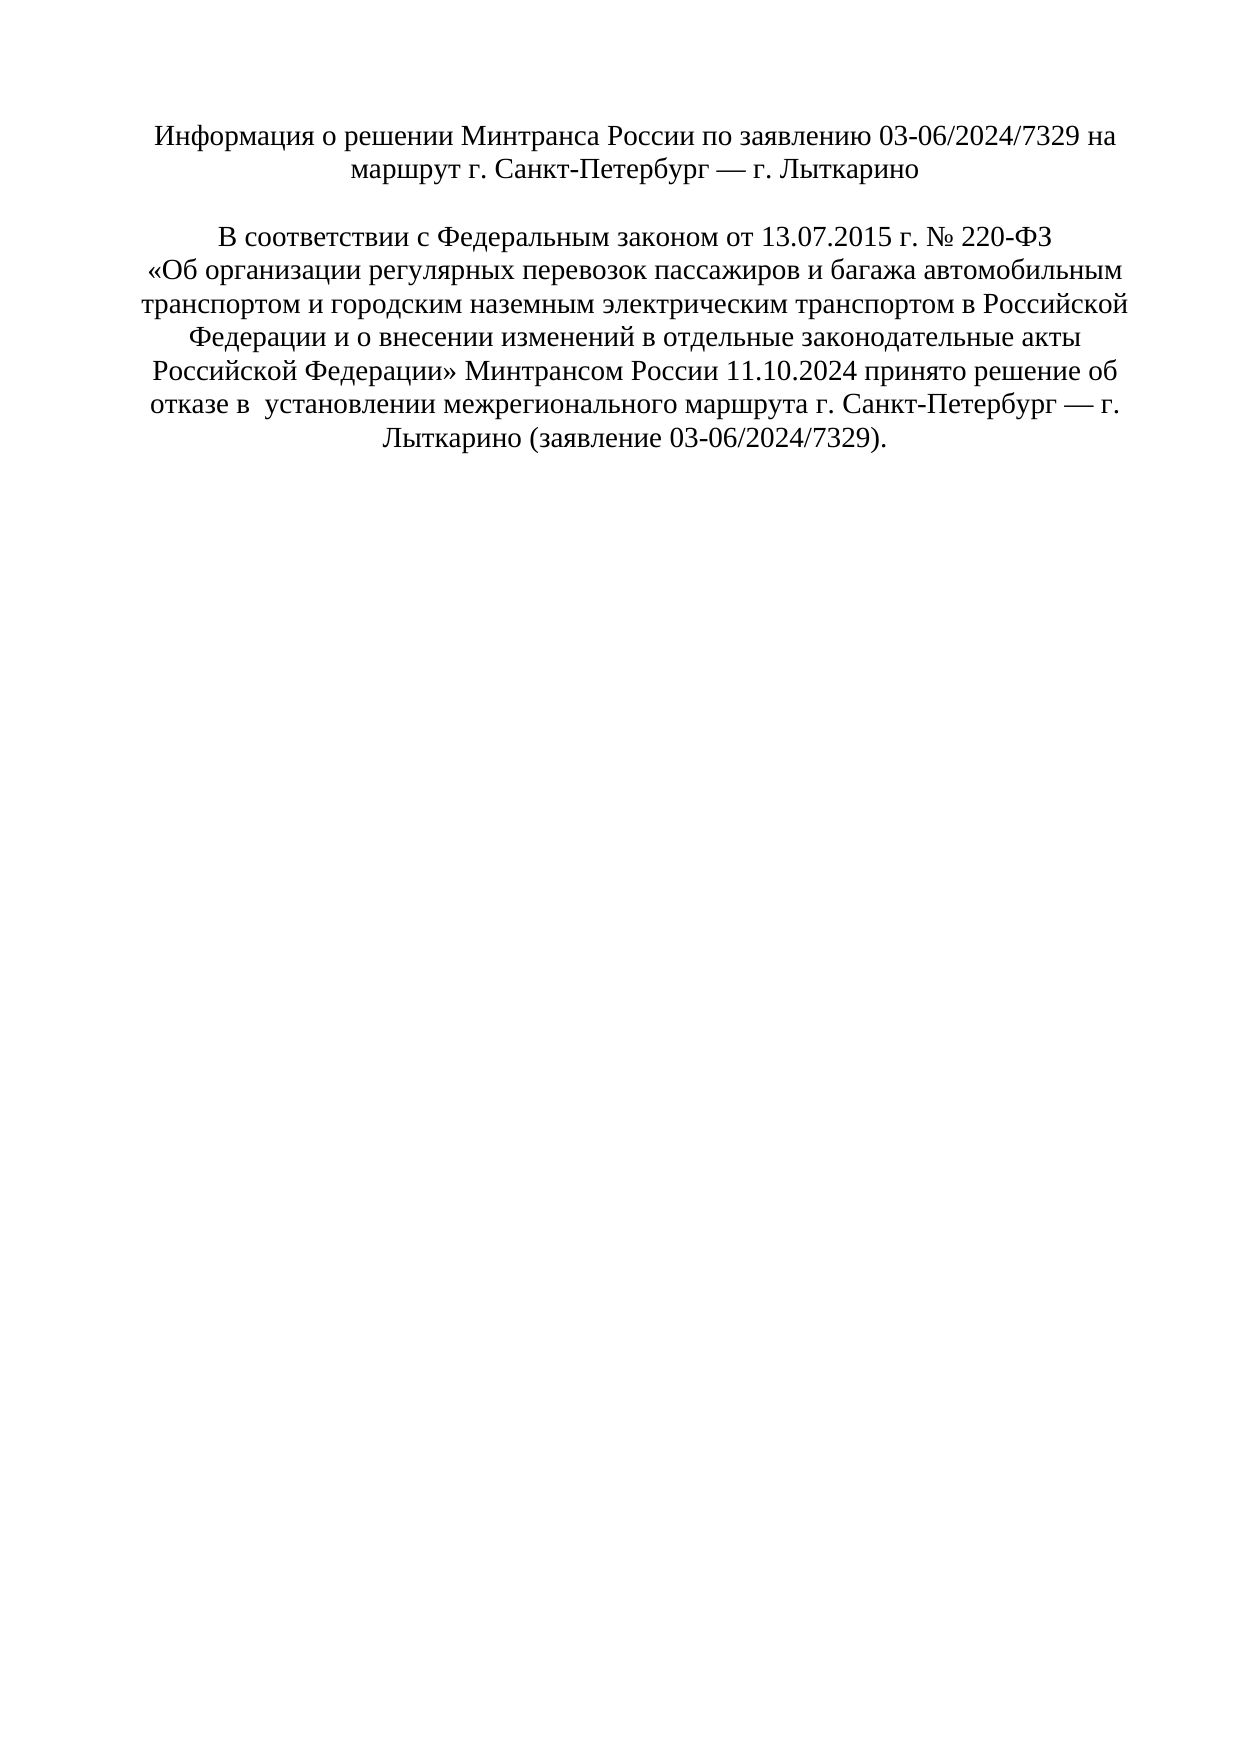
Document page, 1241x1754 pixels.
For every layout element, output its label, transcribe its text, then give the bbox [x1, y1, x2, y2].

text Информация о решении Минтранса России по заявлению 03-06/2024/7329 на маршрут г. Санкт-Петербург — г. Лыткарино [118, 118, 1152, 185]
text В соответствии с Федеральным законом от 13.07.2015 г. № 220-ФЗ «Об организации регулярных перевозок пассажиров и багажа автомобильным транспортом и городским наземным электрическим транспортом в Российской Федерации и о внесении изменений в отдельные законодательные акты Российской Федерации» Минтрансом России 11.10.2024 принято решение об отказе в установлении межрегионального маршрута г. Санкт-Петербург — г. Лыткарино (заявление 03-06/2024/7329). [118, 219, 1152, 453]
